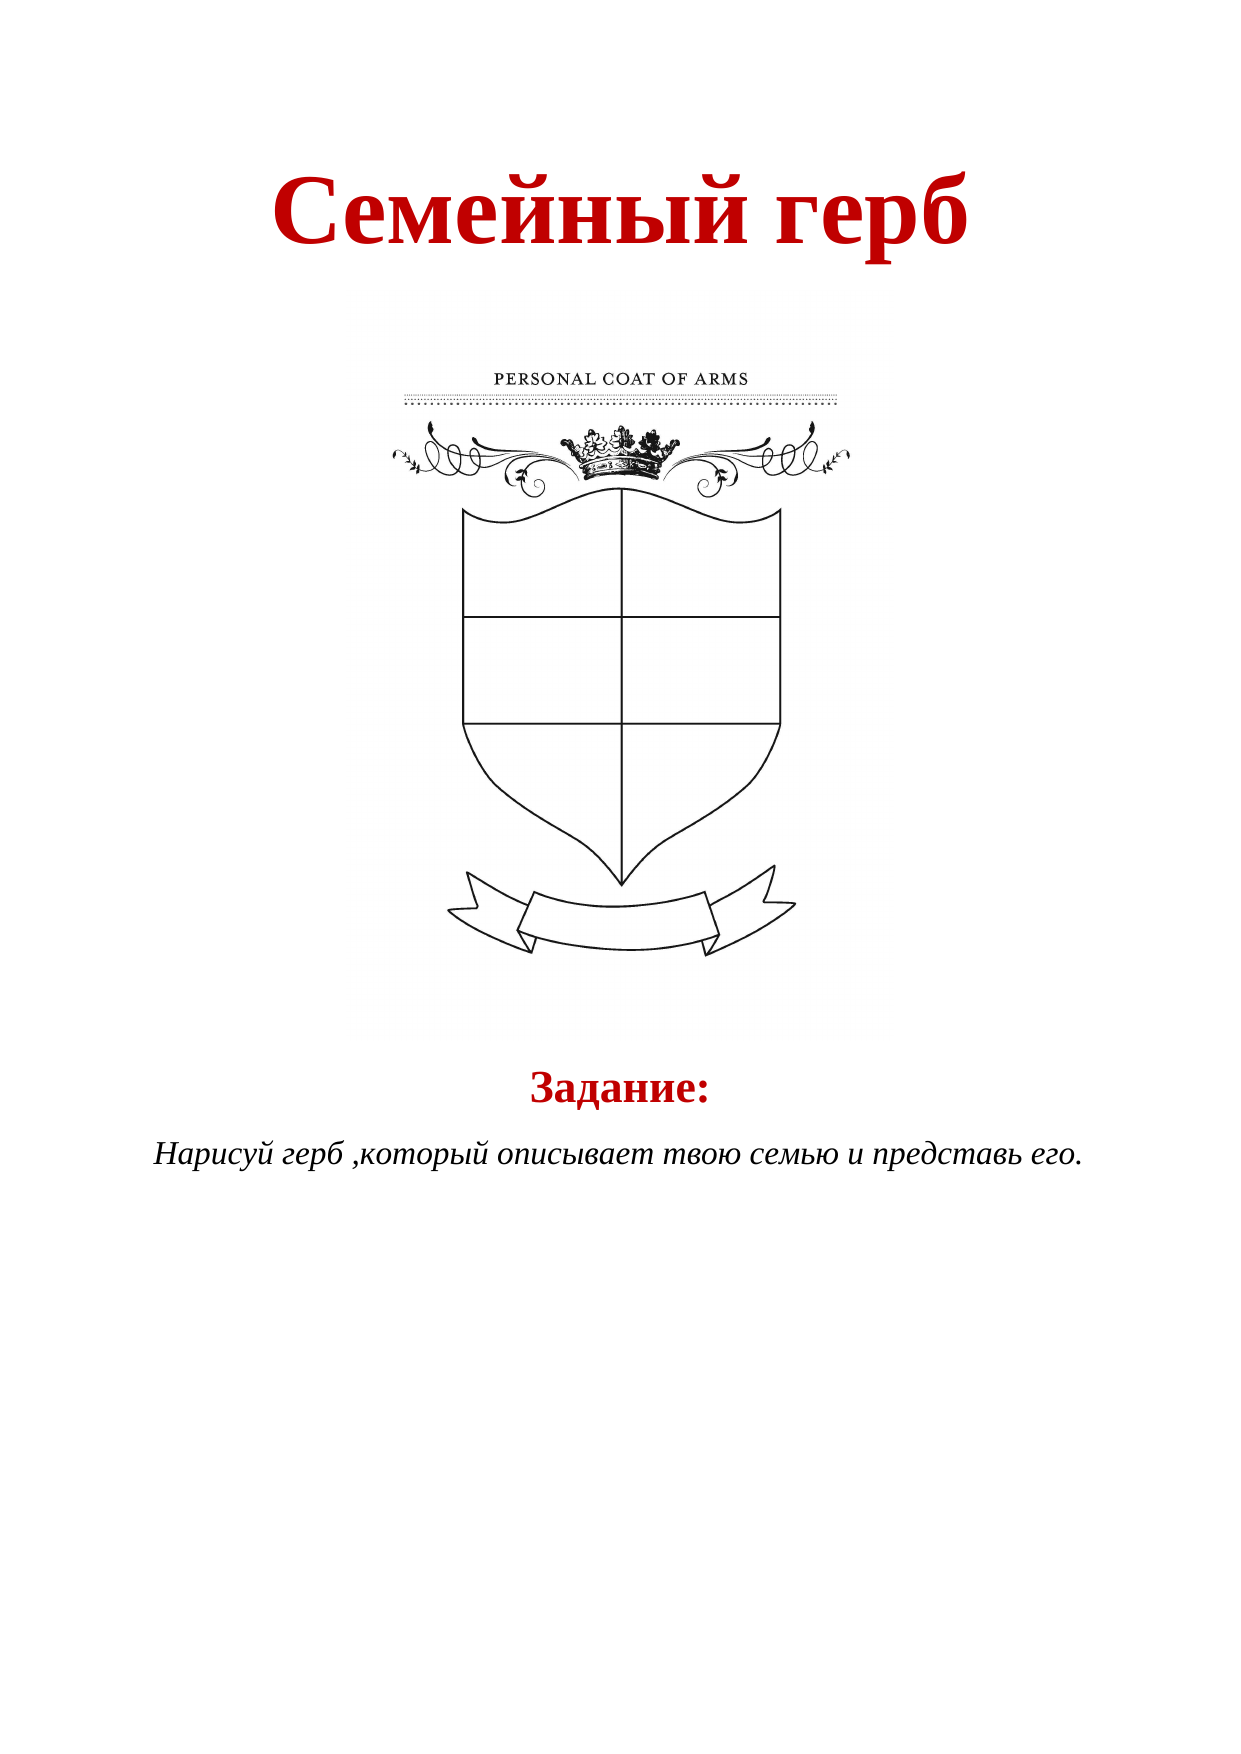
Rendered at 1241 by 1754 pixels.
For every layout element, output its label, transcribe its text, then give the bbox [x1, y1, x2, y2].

text Нарисуй герб ,который описывает твою семью и представь его. [150, 1133, 1090, 1172]
text Задание: [150, 1060, 1090, 1112]
text Семейный герб [150, 150, 1090, 265]
